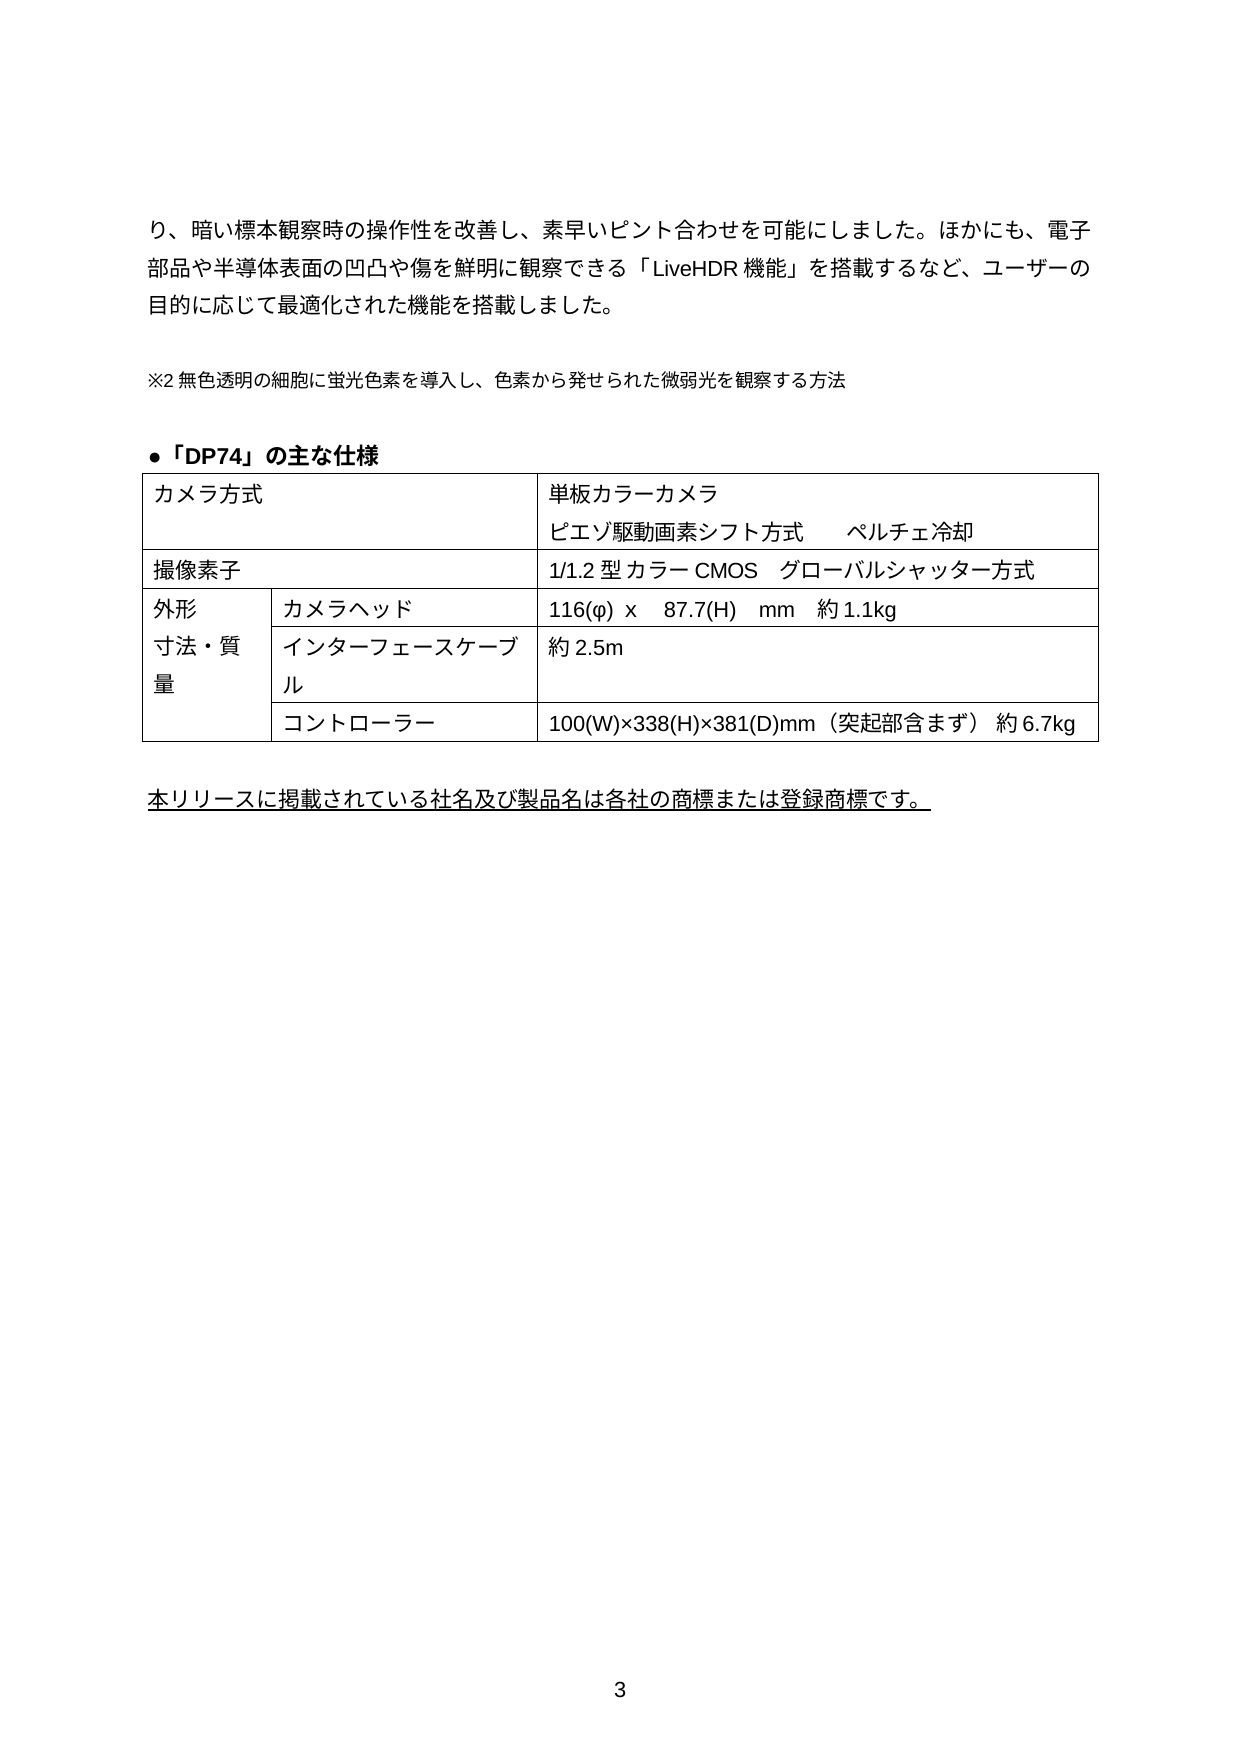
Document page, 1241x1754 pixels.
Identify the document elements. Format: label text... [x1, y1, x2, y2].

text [148, 211, 1092, 323]
table_cell 100(W)×338(H)×381(D)mm（突起部含まず） 約6.7kg [538, 703, 1098, 741]
table_header カメラ方式 [143, 474, 537, 549]
table_cell 1/1.2 型 カラーCMOS グローバルシャッター方式 [538, 550, 1098, 588]
table_cell 約2.5m [538, 627, 1098, 702]
table_cell インターフェースケーブル [272, 627, 537, 702]
table_cell 116(φ) ｘ 87.7(H) mm 約1.1kg [538, 589, 1098, 626]
table_cell 外形 寸法・質量 [143, 589, 271, 741]
text ●「DP74」の主な仕様 [148, 436, 1092, 473]
table_cell 撮像素子 [143, 550, 537, 588]
table_header 単板カラーカメラ ピエゾ駆動画素シフト方式 ペルチェ冷却 [538, 474, 1098, 549]
table_cell カメラヘッド [272, 589, 537, 626]
text ※2 無色透明の細胞に蛍光色素を導入し、色素から発せられた微弱光を観察する方法 [148, 361, 1092, 398]
text 本リリースに掲載されている社名及び製品名は各社の商標または登録商標です。 [148, 779, 1092, 817]
table_cell コントローラー [272, 703, 537, 741]
